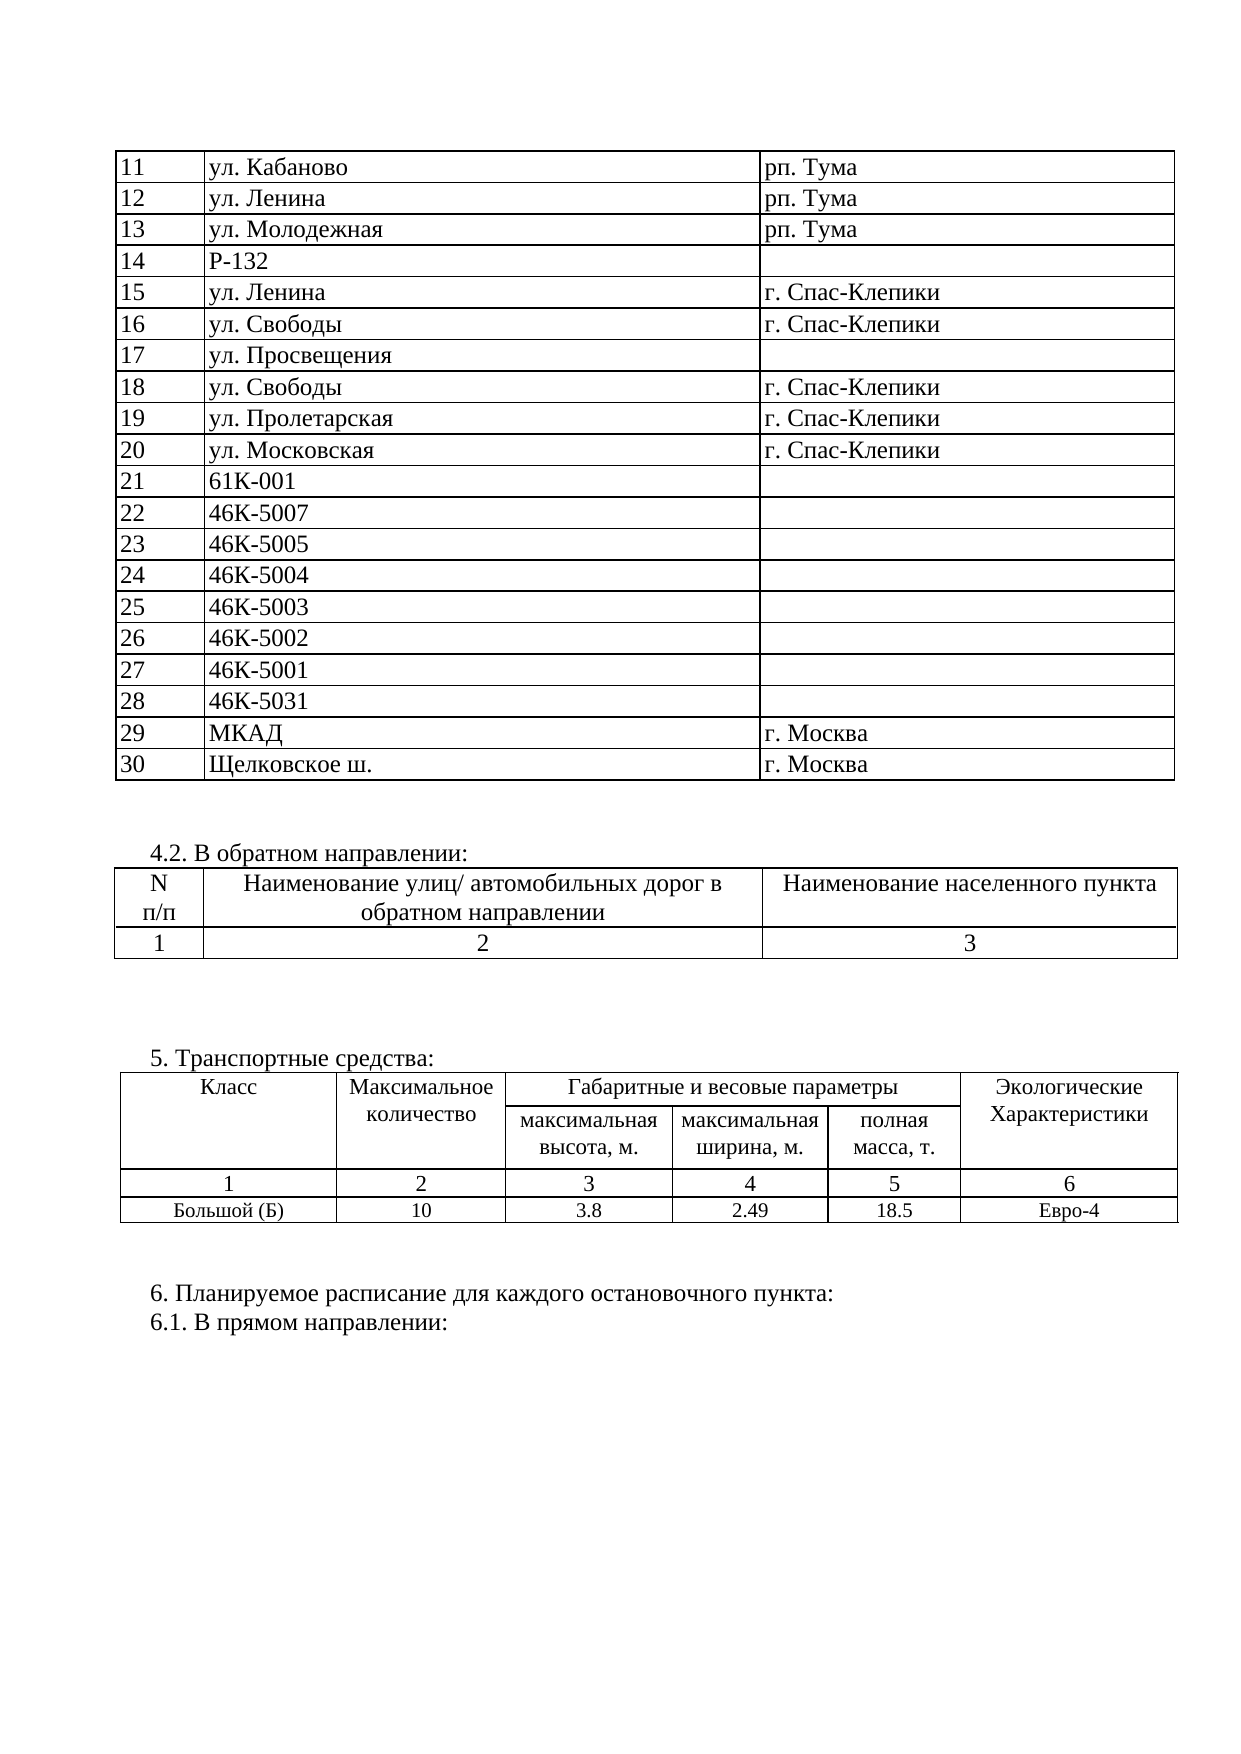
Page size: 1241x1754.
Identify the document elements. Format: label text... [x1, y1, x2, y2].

table_header Габаритные и весовые параметры [506, 1073, 960, 1105]
table_cell 1 [115, 927, 203, 957]
table_cell рп. Тума [761, 183, 1174, 213]
table_cell 6 [961, 1170, 1177, 1196]
table_cell [761, 498, 1174, 527]
table_cell 21 [117, 466, 204, 496]
table_cell Щелковское ш. [205, 749, 759, 779]
table_cell ул. Свободы [205, 309, 759, 339]
table_cell 14 [117, 246, 204, 276]
table_cell 1 [121, 1170, 336, 1196]
table_cell 13 [117, 215, 204, 244]
table_cell 16 [117, 309, 204, 339]
table_cell рп. Тума [761, 152, 1174, 181]
table_cell 2 [337, 1170, 505, 1196]
table_cell 61К-001 [205, 466, 759, 496]
table_cell [761, 340, 1174, 370]
table_cell рп. Тума [761, 215, 1174, 244]
table_cell [761, 592, 1174, 622]
table_cell [761, 466, 1174, 496]
table_cell 15 [117, 277, 204, 307]
table_cell ул. Кабаново [205, 152, 759, 181]
table_header Класс [121, 1073, 336, 1168]
table_cell 28 [117, 686, 204, 716]
table_cell Р-132 [205, 246, 759, 276]
text 4.2. В обратном направлении: [150, 838, 1090, 867]
table_cell 27 [117, 655, 204, 685]
table_cell 46К-5003 [205, 592, 759, 622]
text 5. Транспортные средства: [150, 1043, 1090, 1072]
table_cell 4 [673, 1170, 827, 1196]
table_header Экологические Характеристики [961, 1073, 1177, 1168]
table_cell 5 [829, 1170, 960, 1196]
table_cell 10 [337, 1198, 505, 1222]
table_header Наименование населенного пункта [763, 869, 1177, 926]
table_cell 30 [117, 749, 204, 779]
table_cell ул. Молодежная [205, 215, 759, 244]
table_cell 19 [117, 403, 204, 433]
table_cell г. Спас-Клепики [761, 435, 1174, 464]
table_cell 11 [117, 152, 204, 181]
table_cell 46К-5031 [205, 686, 759, 716]
table_cell 2 [204, 928, 762, 957]
table_cell г. Москва [761, 749, 1174, 779]
table_cell 20 [117, 435, 204, 464]
table_cell 46К-5004 [205, 561, 759, 590]
table_cell г. Спас-Клепики [761, 372, 1174, 402]
table_cell 46К-5007 [205, 498, 759, 527]
table_cell 26 [117, 623, 204, 653]
text 6. Планируемое расписание для каждого остановочного пункта: [150, 1278, 1090, 1307]
table_cell 3 [763, 926, 1177, 957]
table_cell Большой (Б) [121, 1198, 336, 1222]
table_cell 17 [117, 340, 204, 370]
table_cell 18.5 [829, 1198, 960, 1222]
table_cell МКАД [205, 718, 759, 748]
table_header Наименование улиц/ автомобильных дорог в обратном направлении [204, 869, 762, 926]
table_cell [761, 686, 1174, 716]
table_cell г. Спас-Клепики [761, 309, 1174, 339]
table_cell 25 [117, 592, 204, 622]
table_header Максимальное количество [337, 1073, 505, 1168]
table_cell ул. Свободы [205, 372, 759, 402]
table_cell Евро-4 [961, 1198, 1177, 1222]
table_cell максимальная высота, м. [506, 1107, 672, 1168]
table_cell г. Москва [761, 718, 1174, 748]
table_cell ул. Просвещения [205, 340, 759, 370]
table_header N п/п [115, 869, 203, 926]
table_cell 2.49 [673, 1198, 827, 1222]
table_cell [761, 655, 1174, 685]
table_cell 46К-5001 [205, 655, 759, 685]
table_cell ул. Пролетарская [205, 403, 759, 433]
table_cell г. Спас-Клепики [761, 403, 1174, 433]
table_cell г. Спас-Клепики [761, 277, 1174, 307]
table_cell ул. Московская [205, 435, 759, 464]
table_cell 22 [117, 498, 204, 527]
table_cell [761, 246, 1174, 276]
table_cell ул. Ленина [205, 277, 759, 307]
table_cell [761, 623, 1174, 653]
table_cell ул. Ленина [205, 183, 759, 213]
table_cell 46К-5005 [205, 529, 759, 559]
table_cell 46К-5002 [205, 623, 759, 653]
table_cell максимальная ширина, м. [673, 1107, 827, 1168]
table_cell 3 [506, 1170, 672, 1196]
table_cell 12 [117, 183, 204, 213]
table_cell 23 [117, 529, 204, 559]
table_cell полная масса, т. [829, 1107, 960, 1168]
table_cell [761, 529, 1174, 559]
table_cell 29 [117, 718, 204, 748]
text 6.1. В прямом направлении: [150, 1307, 1090, 1336]
table_cell 24 [117, 561, 204, 590]
table_cell [761, 561, 1174, 590]
table_cell 18 [117, 372, 204, 402]
table_cell 3.8 [506, 1198, 672, 1222]
